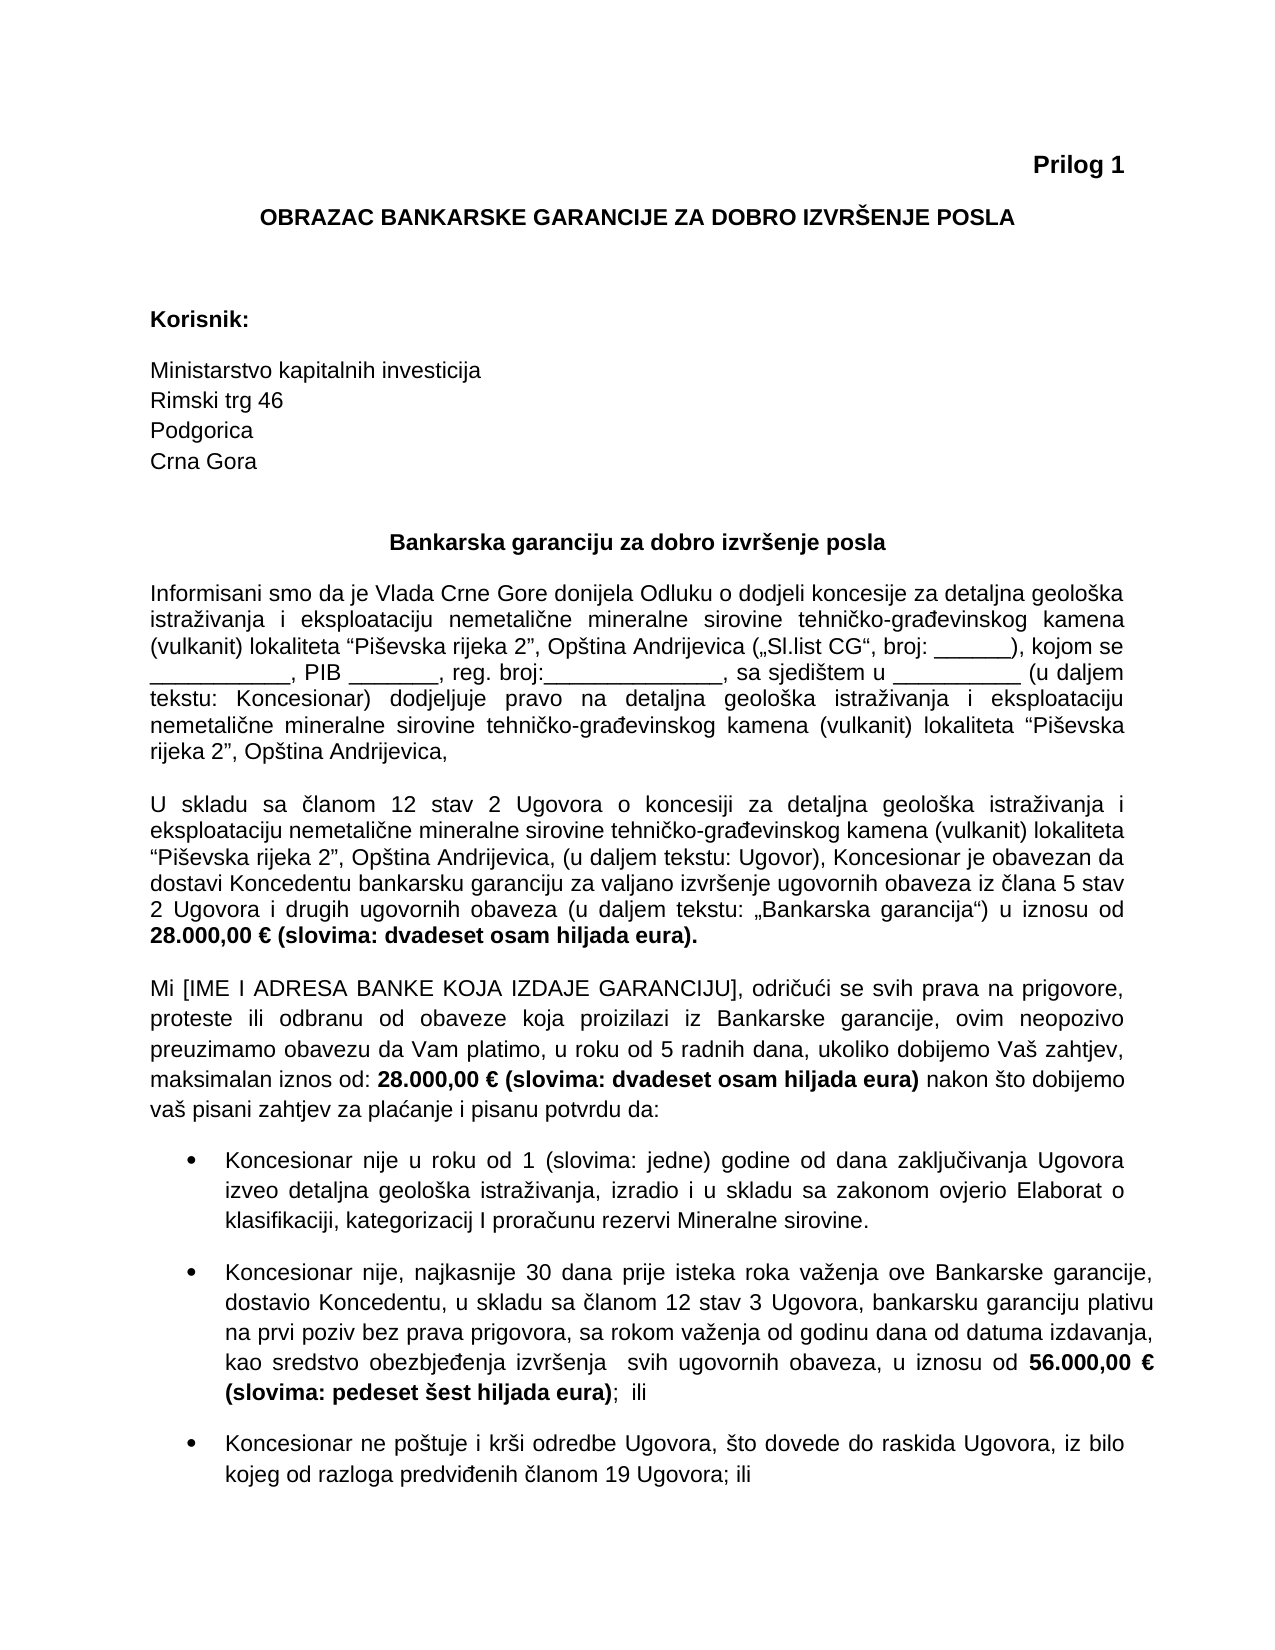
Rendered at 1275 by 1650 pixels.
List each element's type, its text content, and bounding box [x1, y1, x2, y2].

text Mi [IME I ADRESA BANKE KOJA IZDAJE GARANCIJU], odričući se svih prava na prigovore, proteste ili odbranu od obaveze koja proizilazi iz Bankarske garancije, ovim neopozivo preuzimamo obavezu da Vam platimo, u roku od 5 radnih dana, ukoliko dobijemo Vaš zahtjev, maksimalan iznos od: 28.000,00 € (slovima: dvadeset osam hiljada eura) nakon što dobijemo vaš pisani zahtjev za plaćanje i pisanu potvrdu da: [150, 975, 1125, 1122]
text Bankarska garanciju za dobro izvršenje posla [150, 529, 1125, 555]
list Koncesionar ne poštuje i krši odredbe Ugovora, što dovede do raskida Ugovora, iz bilo kojeg od razloga predviđenih članom 19 Ugovora; ili [187, 1430, 1125, 1487]
list Koncesionar nije, najkasnije 30 dana prije isteka roka važenja ove Bankarske garancije, dostavio Koncedentu, u skladu sa članom 12 stav 3 Ugovora, bankarsku garanciju plativu na prvi poziv bez prava prigovora, sa rokom važenja od godinu dana od datuma izdavanja, kao sredstvo obezbjeđenja izvršenja svih ugovornih obaveza, u iznosu od 56.000,00 € (slovima: pedeset šest hiljada eura); ili [187, 1258, 1154, 1406]
text Rimski trg 46 [150, 387, 1125, 413]
list Koncesionar nije u roku od 1 (slovima: jedne) godine od dana zaključivanja Ugovora izveo detaljna geološka istraživanja, izradio i u skladu sa zakonom ovjerio Elaborat o klasifikaciji, kategorizacij I proračunu rezervi Mineralne sirovine. [187, 1147, 1125, 1234]
text Prilog 1 [150, 150, 1125, 179]
text OBRAZAC BANKARSKE GARANCIJE ZA DOBRO IZVRŠENJE POSLA [150, 204, 1125, 230]
text Ministarstvo kapitalnih investicija [150, 357, 1125, 383]
text Podgorica [150, 417, 1125, 444]
text U skladu sa članom 12 stav 2 Ugovora o koncesiji za detaljna geološka istraživanja i eksploataciju nemetalične mineralne sirovine tehničko-građevinskog kamena (vulkanit) lokaliteta “Piševska rijeka 2”, Opština Andrijevica, (u daljem tekstu: Ugovor), Koncesionar je obavezan da dostavi Koncedentu bankarsku garanciju za valjano izvršenje ugovornih obaveza iz člana 5 stav 2 Ugovora i drugih ugovornih obaveza (u daljem tekstu: „Bankarska garancija“) u iznosu od 28.000,00 € (slovima: dvadeset osam hiljada eura). [150, 791, 1125, 949]
text Informisani smo da je Vlada Crne Gore donijela Odluku o dodjeli koncesije za detaljna geološka istraživanja i eksploataciju nemetalične mineralne sirovine tehničko-građevinskog kamena (vulkanit) lokaliteta “Piševska rijeka 2”, Opština Andrijevica („Sl.list CG“, broj: ______), kojom se ___________, PIB _______, reg. broj:______________, sa sjedištem u __________ (u daljem tekstu: Koncesionar) dodjeljuje pravo na detaljna geološka istraživanja i eksploataciju nemetalične mineralne sirovine tehničko-građevinskog kamena (vulkanit) lokaliteta “Piševska rijeka 2”, Opština Andrijevica, [150, 580, 1125, 764]
text Korisnik: [150, 306, 1125, 332]
text Crna Gora [150, 448, 1125, 474]
